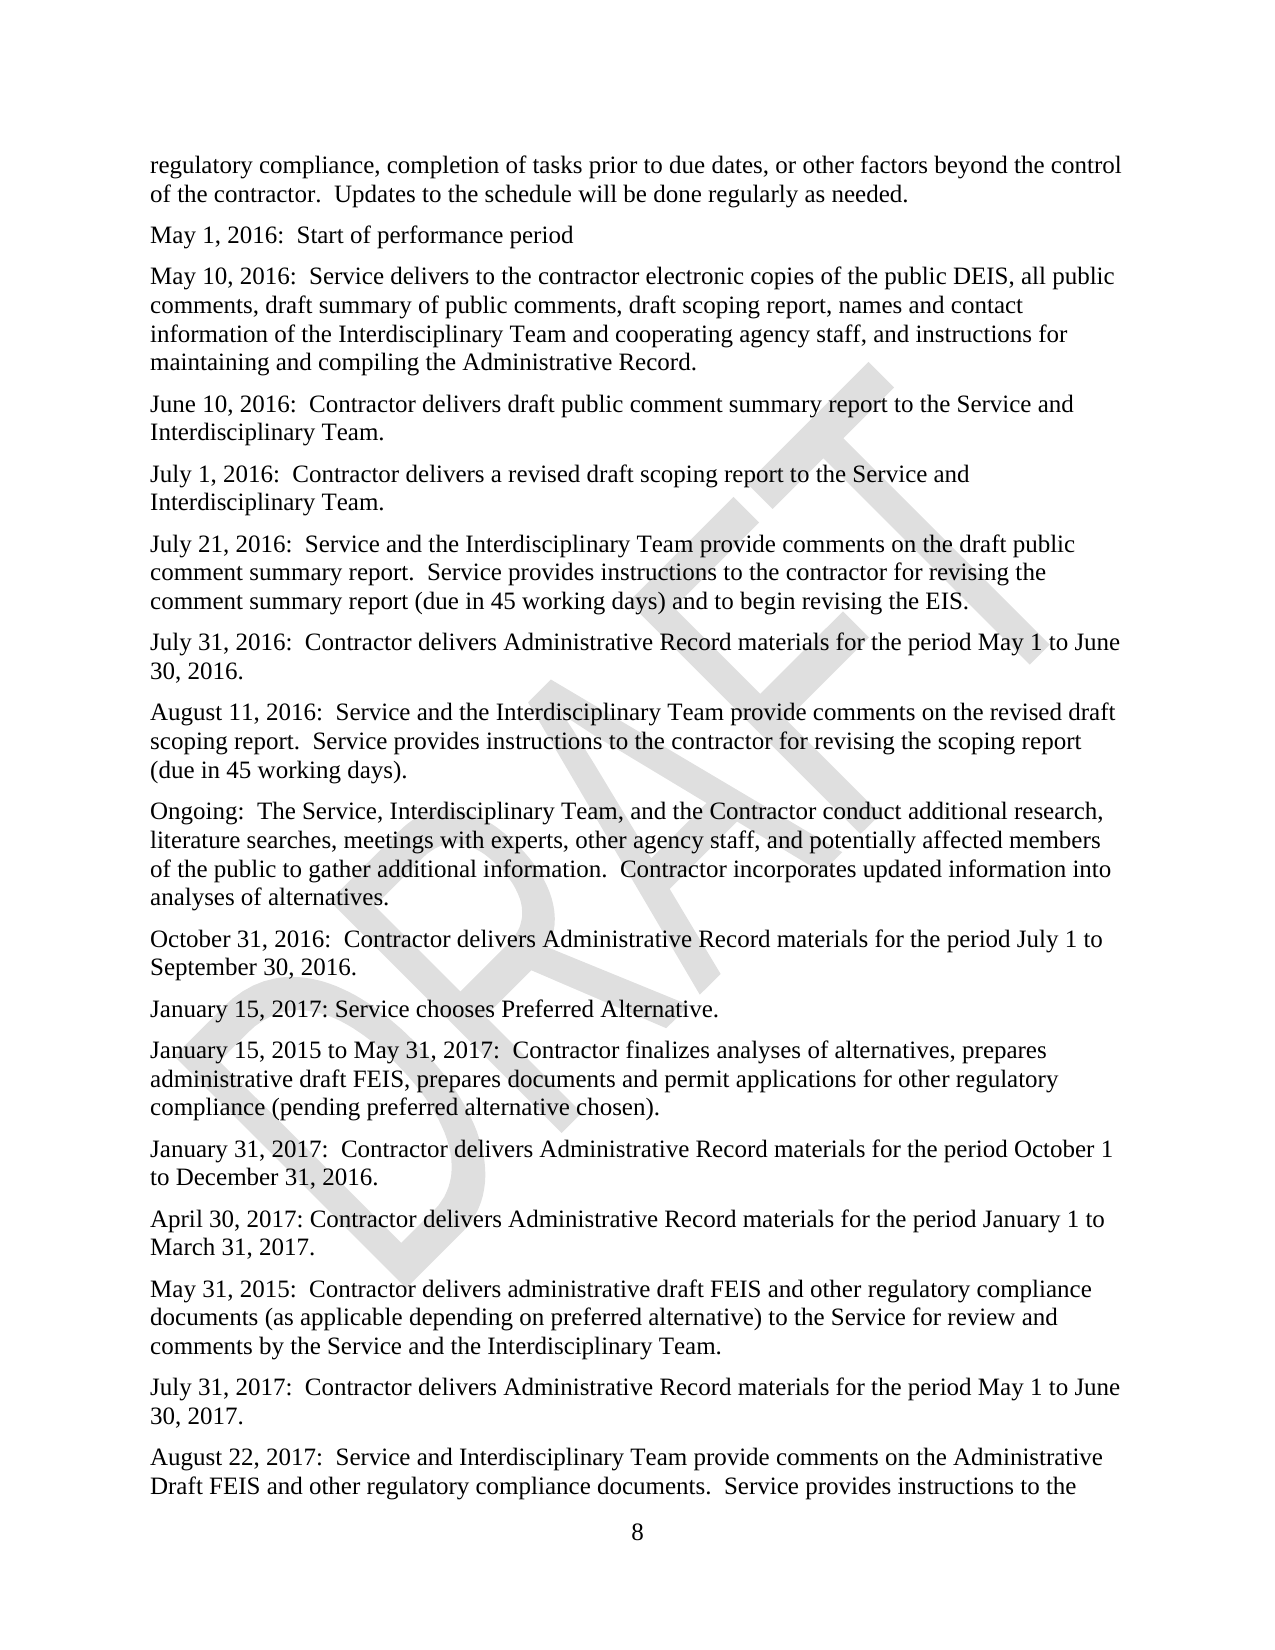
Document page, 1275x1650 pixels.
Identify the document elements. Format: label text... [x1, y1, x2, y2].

text May 31, 2015: Contractor delivers administrative draft FEIS and other regulatory compliance documents (as applicable depending on preferred alternative) to the Service for review and comments by the Service and the Interdisciplinary Team. [150, 1274, 1125, 1360]
text May 10, 2016: Service delivers to the contractor electronic copies of the public DEIS, all public comments, draft summary of public comments, draft scoping report, names and contact information of the Interdisciplinary Team and cooperating agency staff, and instructions for maintaining and compiling the Administrative Record. [150, 261, 1125, 376]
text August 11, 2016: Service and the Interdisciplinary Team provide comments on the revised draft scoping report. Service provides instructions to the contractor for revising the scoping report (due in 45 working days). [150, 697, 1125, 784]
text Ongoing: The Service, Interdisciplinary Team, and the Contractor conduct additional research, literature searches, meetings with experts, other agency staff, and potentially affected members of the public to gather additional information. Contractor incorporates updated information into analyses of alternatives. [150, 796, 1125, 911]
text October 31, 2016: Contractor delivers Administrative Record materials for the period July 1 to September 30, 2016. [150, 924, 1125, 981]
text July 31, 2017: Contractor delivers Administrative Record materials for the period May 1 to June 30, 2017. [150, 1372, 1125, 1430]
text July 1, 2016: Contractor delivers a revised draft scoping report to the Service and Interdisciplinary Team. [150, 459, 1125, 516]
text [150, 150, 1125, 207]
text January 15, 2017: Service chooses Preferred Alternative. [150, 994, 1125, 1022]
text January 31, 2017: Contractor delivers Administrative Record materials for the period October 1 to December 31, 2016. [150, 1134, 1125, 1191]
text January 15, 2015 to May 31, 2017: Contractor finalizes analyses of alternatives, prepares administrative draft FEIS, prepares documents and permit applications for other regulatory compliance (pending preferred alternative chosen). [150, 1035, 1125, 1121]
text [150, 1442, 1125, 1500]
text May 1, 2016: Start of performance period [150, 220, 1125, 249]
text July 21, 2016: Service and the Interdisciplinary Team provide comments on the draft public comment summary report. Service provides instructions to the contractor for revising the comment summary report (due in 45 working days) and to begin revising the EIS. [150, 529, 1125, 615]
text June 10, 2016: Contractor delivers draft public comment summary report to the Service and Interdisciplinary Team. [150, 389, 1125, 446]
text April 30, 2017: Contractor delivers Administrative Record materials for the period January 1 to March 31, 2017. [150, 1204, 1125, 1261]
text July 31, 2016: Contractor delivers Administrative Record materials for the period May 1 to June 30, 2016. [150, 627, 1125, 685]
